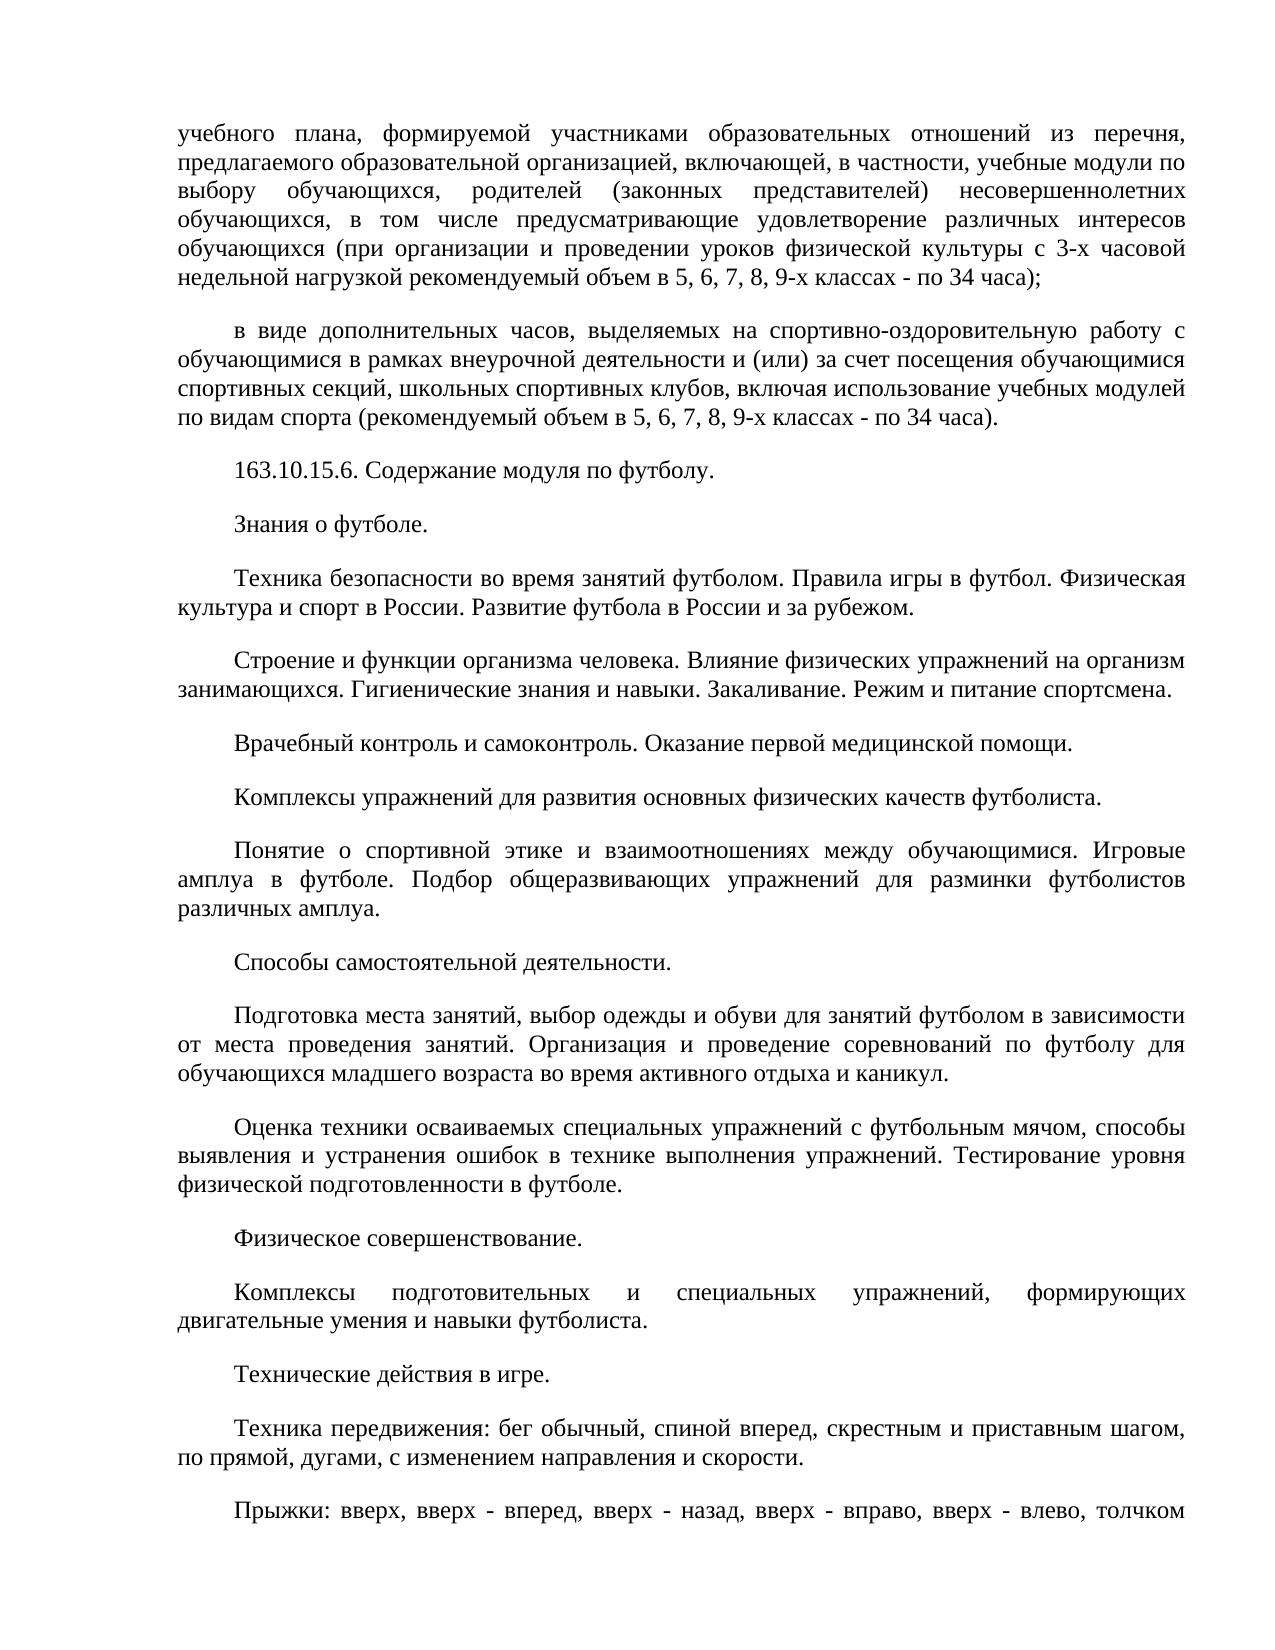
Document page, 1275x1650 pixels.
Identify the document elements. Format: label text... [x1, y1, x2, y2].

text Комплексы упражнений для развития основных физических качеств футболиста. [177, 782, 1186, 811]
text в виде дополнительных часов, выделяемых на спортивно-оздоровительную работу с обучающимися в рамках внеурочной деятельности и (или) за счет посещения обучающимися спортивных секций, школьных спортивных клубов, включая использование учебных модулей по видам спорта (рекомендуемый объем в 5, 6, 7, 8, 9-х классах - по 34 часа). [177, 316, 1186, 431]
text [177, 1496, 1186, 1524]
text Комплексы подготовительных и специальных упражнений, формирующих двигательные умения и навыки футболиста. [177, 1277, 1186, 1334]
text Техника передвижения: бег обычный, спиной вперед, скрестным и приставным шагом, по прямой, дугами, с изменением направления и скорости. [177, 1413, 1186, 1471]
text Подготовка места занятий, выбор одежды и обуви для занятий футболом в зависимости от места проведения занятий. Организация и проведение соревнований по футболу для обучающихся младшего возраста во время активного отдыха и каникул. [177, 1001, 1186, 1087]
text Строение и функции организма человека. Влияние физических упражнений на организм занимающихся. Гигиенические знания и навыки. Закаливание. Режим и питание спортсмена. [177, 646, 1186, 703]
text Понятие о спортивной этике и взаимоотношениях между обучающимися. Игровые амплуа в футболе. Подбор общеразвивающих упражнений для разминки футболистов различных амплуа. [177, 836, 1186, 922]
text Физическое совершенствование. [177, 1223, 1186, 1252]
text Врачебный контроль и самоконтроль. Оказание первой медицинской помощи. [177, 728, 1186, 757]
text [177, 118, 1186, 291]
text Способы самостоятельной деятельности. [177, 947, 1186, 976]
text Знания о футболе. [177, 509, 1186, 538]
text Техника безопасности во время занятий футболом. Правила игры в футбол. Физическая культура и спорт в России. Развитие футбола в России и за рубежом. [177, 563, 1186, 621]
text Оценка техники осваиваемых специальных упражнений с футбольным мячом, способы выявления и устранения ошибок в технике выполнения упражнений. Тестирование уровня физической подготовленности в футболе. [177, 1112, 1186, 1198]
text 163.10.15.6. Содержание модуля по футболу. [177, 456, 1186, 484]
text Технические действия в игре. [177, 1359, 1186, 1388]
